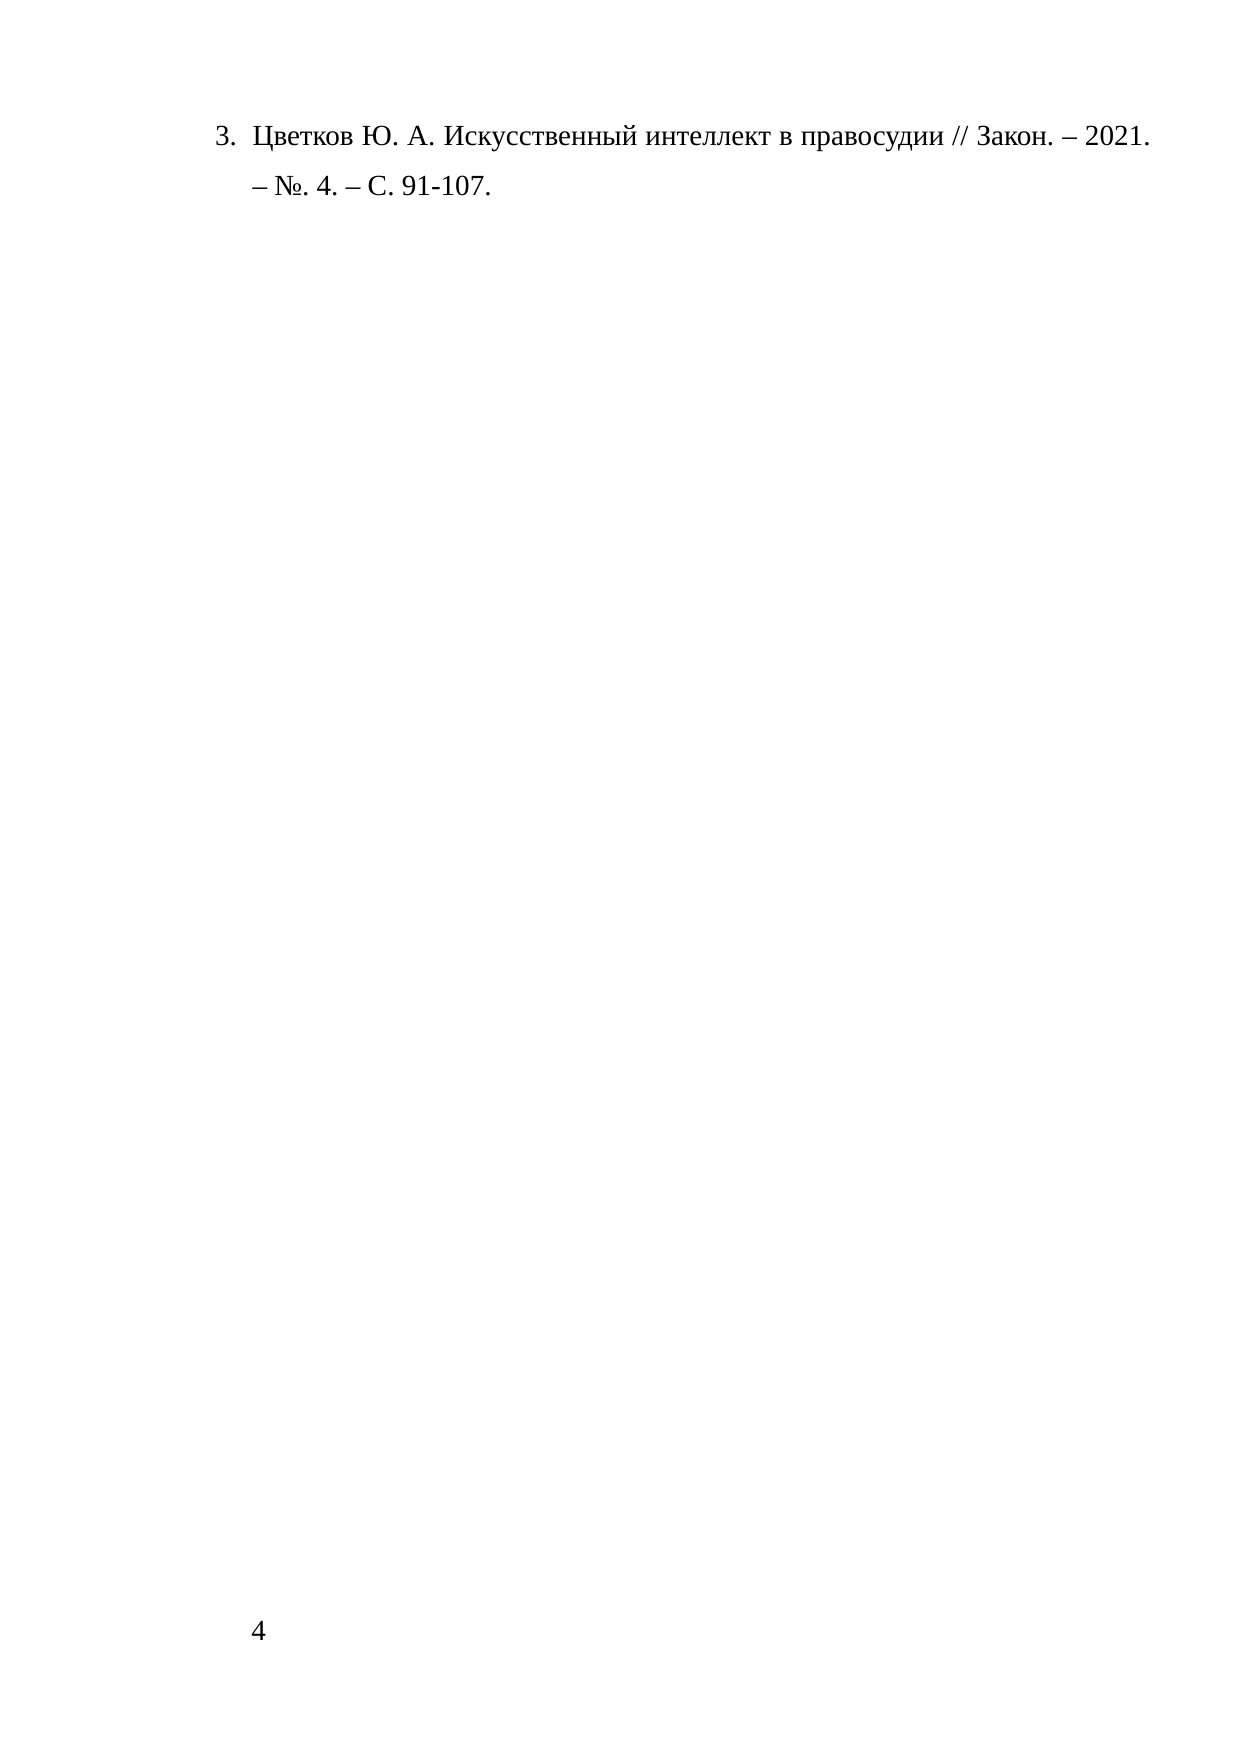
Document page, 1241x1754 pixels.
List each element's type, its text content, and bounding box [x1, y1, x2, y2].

list Цветков Ю. А. Искусственный интеллект в правосудии // Закон. – 2021. – №. 4. – С. 91-107. [215, 118, 1152, 202]
